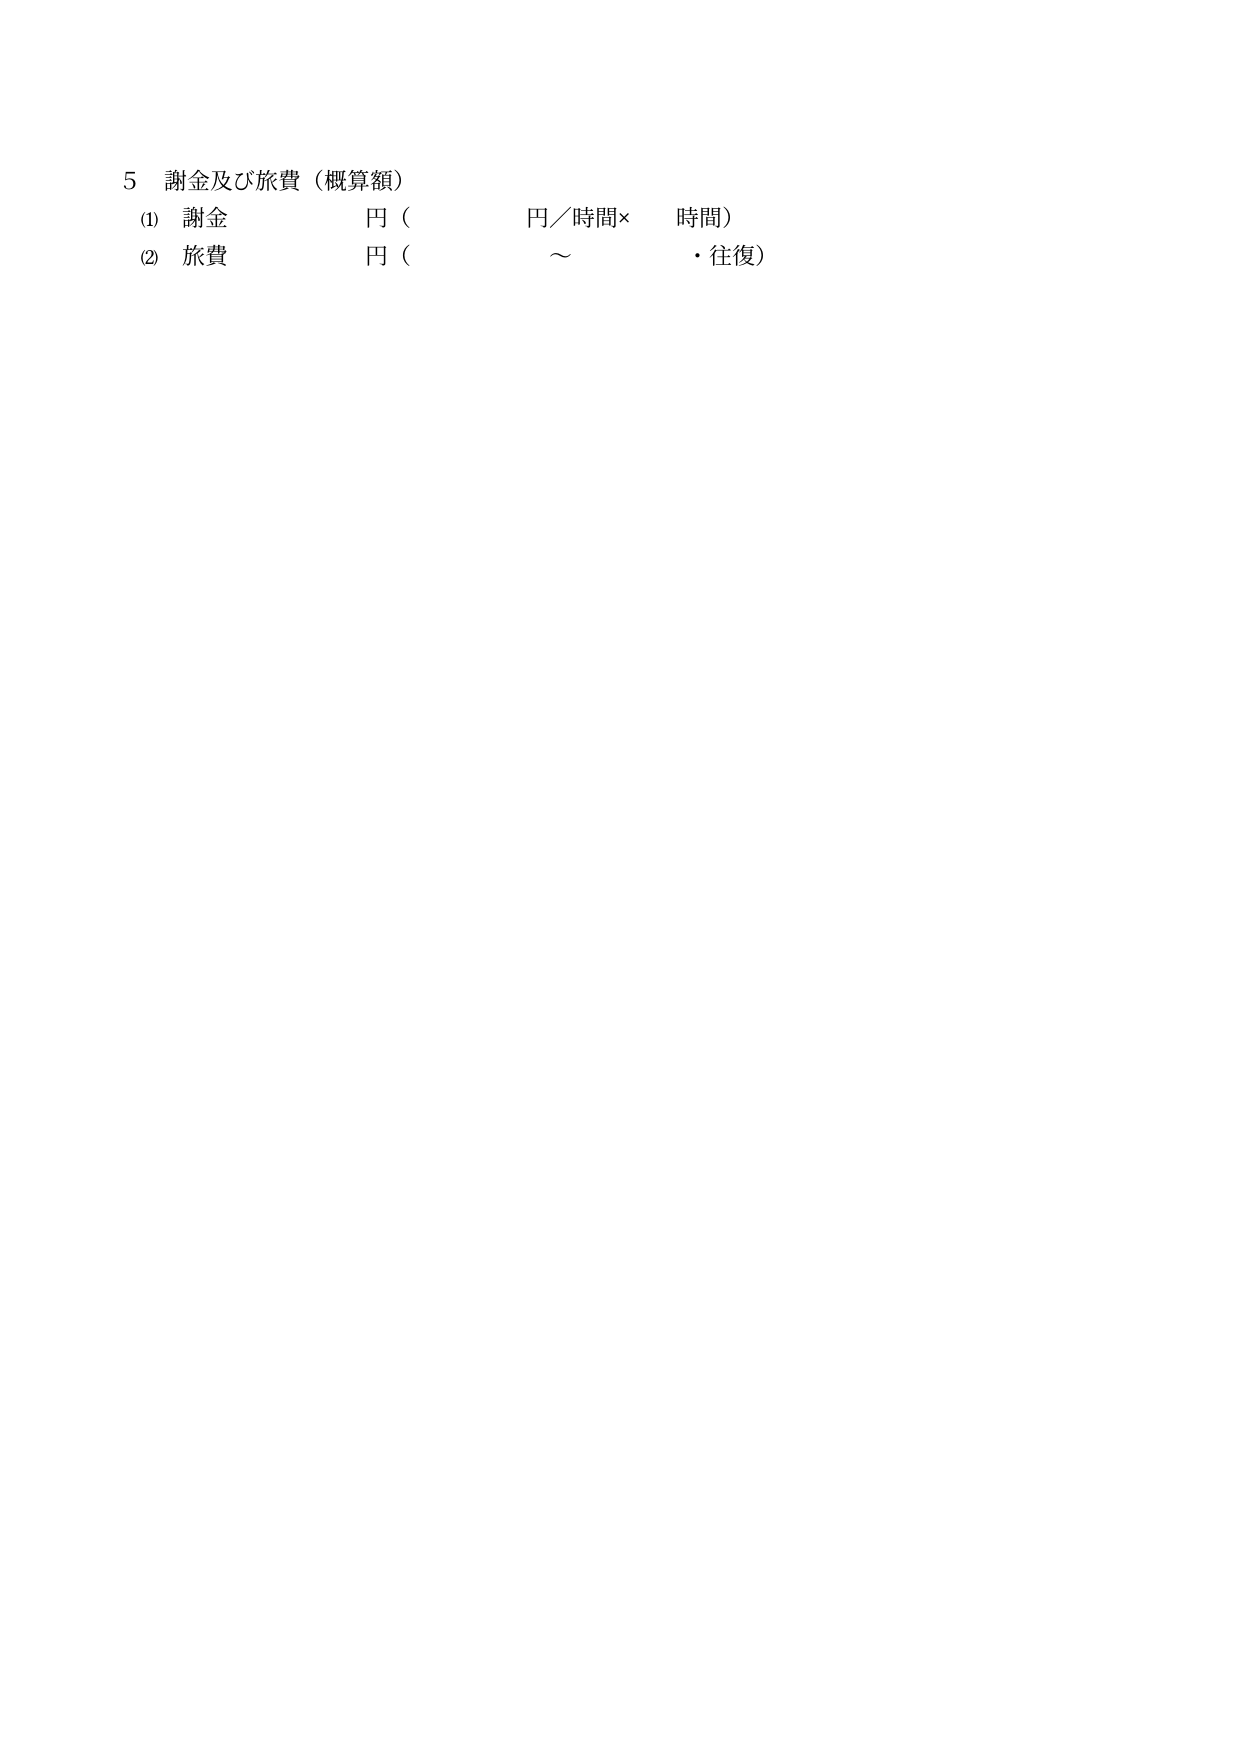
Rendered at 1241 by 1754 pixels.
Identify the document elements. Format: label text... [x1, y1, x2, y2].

text ⑵ 旅費 円（ ～ ・往復） [140, 236, 1122, 273]
text ⑴ 謝金 円（ 円／時間× 時間） [140, 198, 1122, 236]
text ５ 謝金及び旅費（概算額） [118, 161, 1122, 198]
